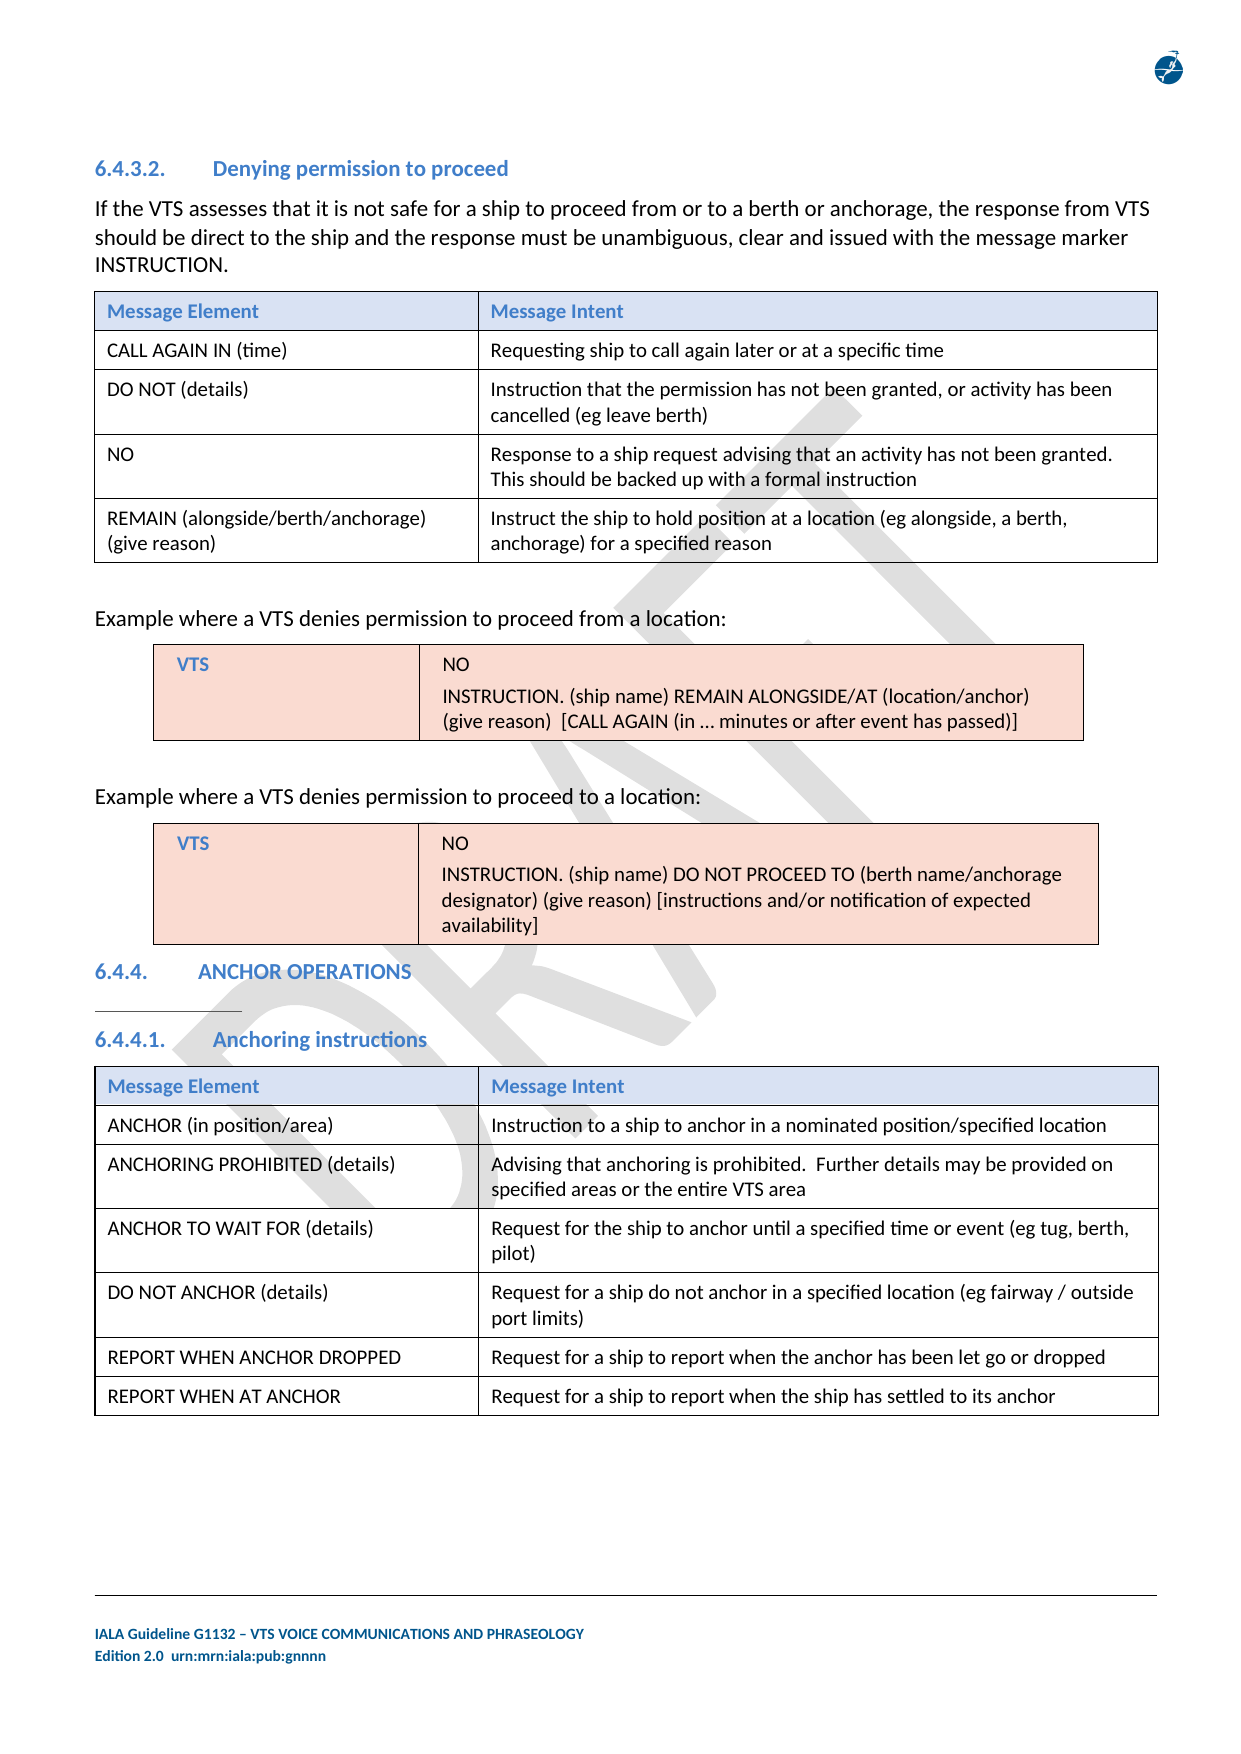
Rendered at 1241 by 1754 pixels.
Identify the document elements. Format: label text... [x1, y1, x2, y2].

text If the VTS assesses that it is not safe for a ship to proceed from or to a berth or anchorage, the response from VTS should be direct to the ship and the response must be unambiguous, clear and issued with the message marker INSTRUCTION. [94, 194, 1157, 279]
table_cell NO [95, 435, 478, 498]
table_cell CALL AGAIN IN (time) [95, 331, 478, 369]
table_cell ANCHOR (in position/area) [96, 1106, 478, 1143]
table_cell REPORT WHEN ANCHOR DROPPED [96, 1338, 478, 1376]
table_header NO INSTRUCTION. (ship name) REMAIN ALONGSIDE/AT (location/anchor) (give reason) [CALL AGAIN (in … minutes or after event has passed)] [420, 645, 1083, 740]
table_header NO INSTRUCTION. (ship name) DO NOT PROCEED TO (berth name/anchorage designator) (give reason) [instructions and/or notification of expected availability] [419, 824, 1098, 944]
table_cell Instruct the ship to hold position at a location (eg alongside, a berth, anchorage) for a specified reason [479, 499, 1157, 562]
table_cell Advising that anchoring is prohibited. Further details may be provided on specified areas or the entire VTS area [479, 1145, 1158, 1208]
table_cell Requesting ship to call again later or at a specific time [479, 331, 1157, 369]
text Example where a VTS denies permission to proceed to a location: [94, 782, 1157, 810]
table_cell Response to a ship request advising that an activity has not been granted. This should be backed up with a formal instruction [479, 435, 1157, 498]
table_header Message Intent [479, 292, 1157, 330]
table_header VTS [154, 645, 419, 740]
subtitle ANCHOR OPERATIONS [94, 957, 1157, 985]
table_cell Instruction that the permission has not been granted, or activity has been cancelled (eg leave berth) [479, 370, 1157, 433]
table_cell Request for the ship to anchor until a specified time or event (eg tug, berth, pilot) [479, 1209, 1158, 1272]
table_cell Request for a ship to report when the ship has settled to its anchor [479, 1377, 1158, 1414]
table_header VTS [154, 824, 418, 944]
table_cell REMAIN (alongside/berth/anchorage) (give reason) [95, 499, 478, 562]
table_cell DO NOT (details) [95, 370, 478, 433]
text Example where a VTS denies permission to proceed from a location: [94, 604, 1157, 632]
table_header Message Intent [479, 1067, 1158, 1104]
table_cell REPORT WHEN AT ANCHOR [96, 1377, 478, 1414]
table_cell Instruction to a ship to anchor in a nominated position/specified location [479, 1106, 1158, 1143]
picture [1123, 0, 1241, 119]
table_cell ANCHOR TO WAIT FOR (details) [96, 1209, 478, 1272]
table_header Message Element [96, 1067, 478, 1104]
table_header Message Element [95, 292, 478, 330]
table_cell Request for a ship do not anchor in a specified location (eg fairway / outside port limits) [479, 1273, 1158, 1337]
subtitle Anchoring instructions [94, 1025, 1157, 1053]
subtitle Denying permission to proceed [94, 154, 1157, 182]
table_cell ANCHORING PROHIBITED (details) [96, 1145, 478, 1208]
table_cell DO NOT ANCHOR (details) [96, 1273, 478, 1337]
table_cell Request for a ship to report when the anchor has been let go or dropped [479, 1338, 1158, 1376]
